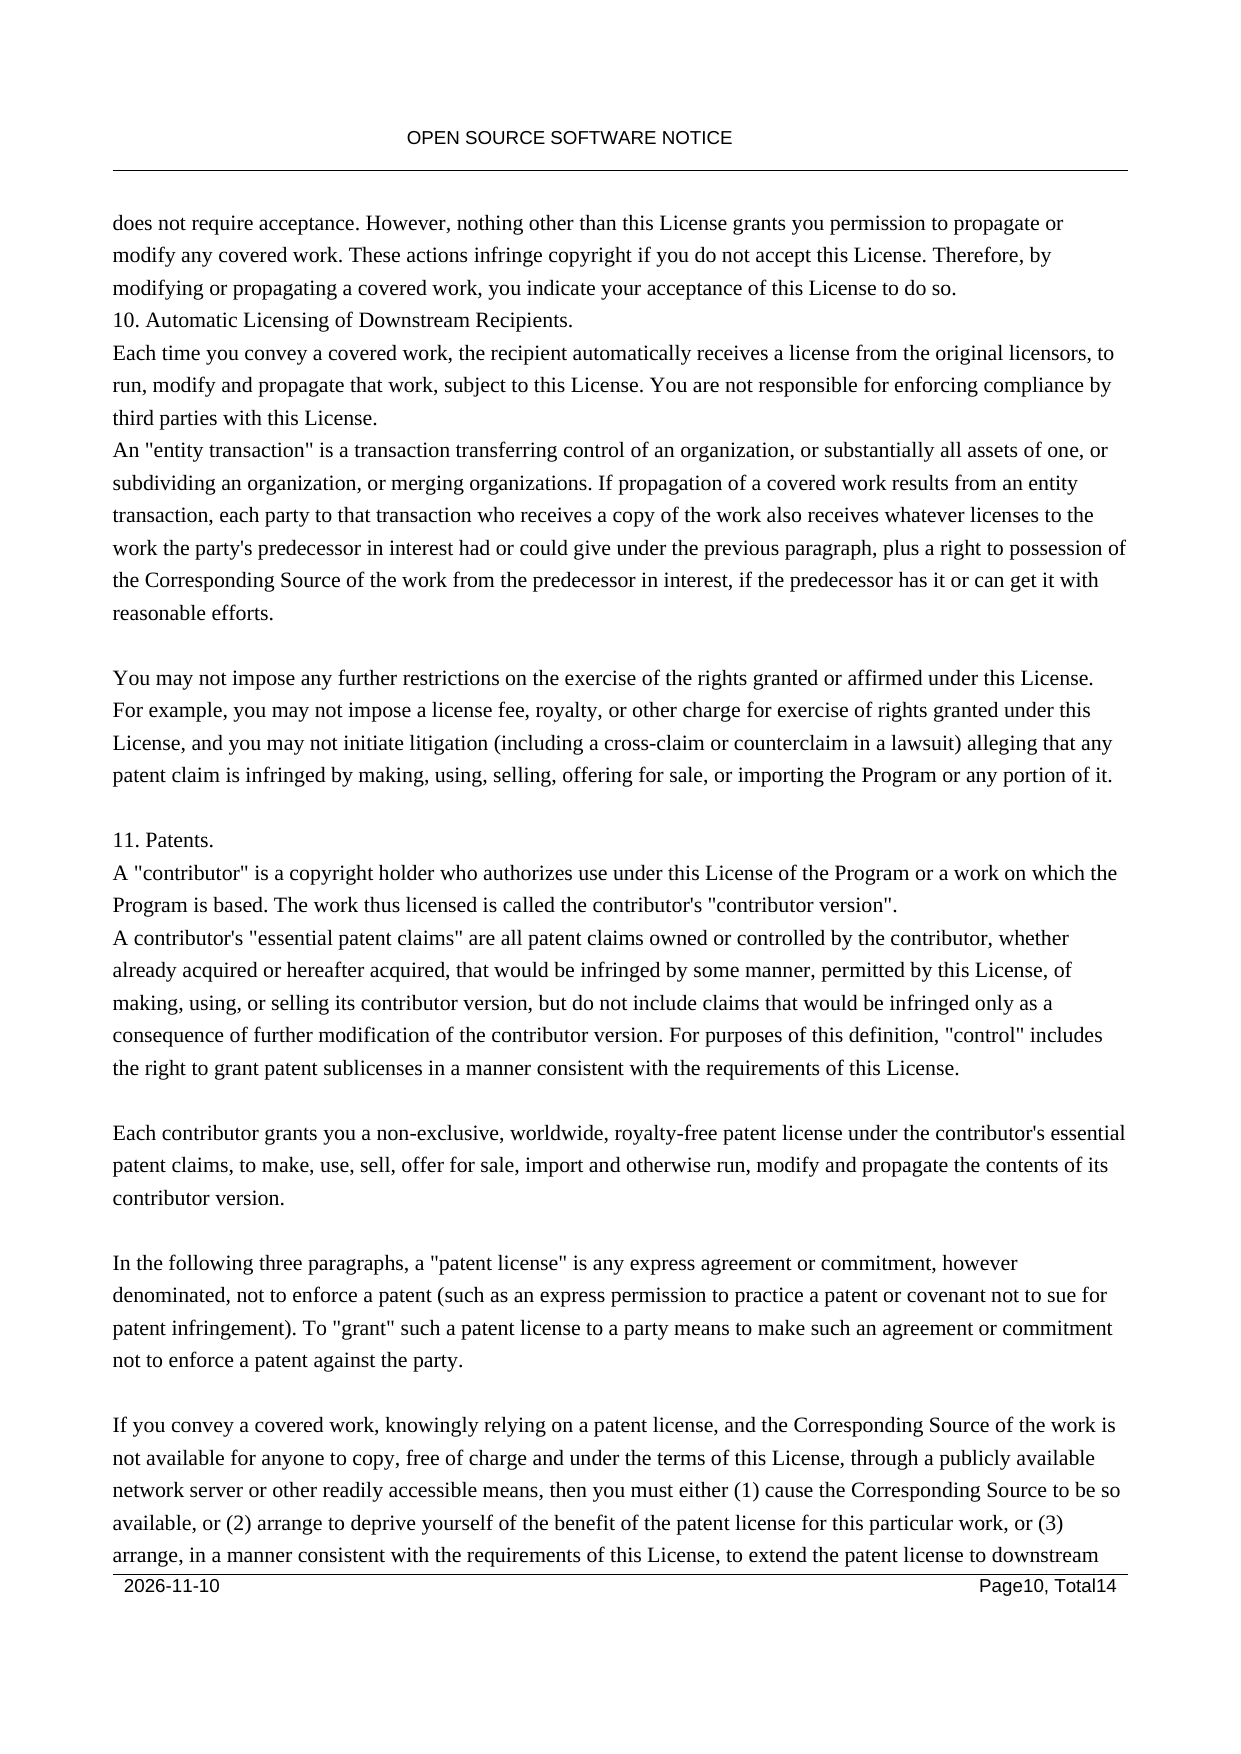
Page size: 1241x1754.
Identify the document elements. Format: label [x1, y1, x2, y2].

text [112, 206, 1128, 1571]
